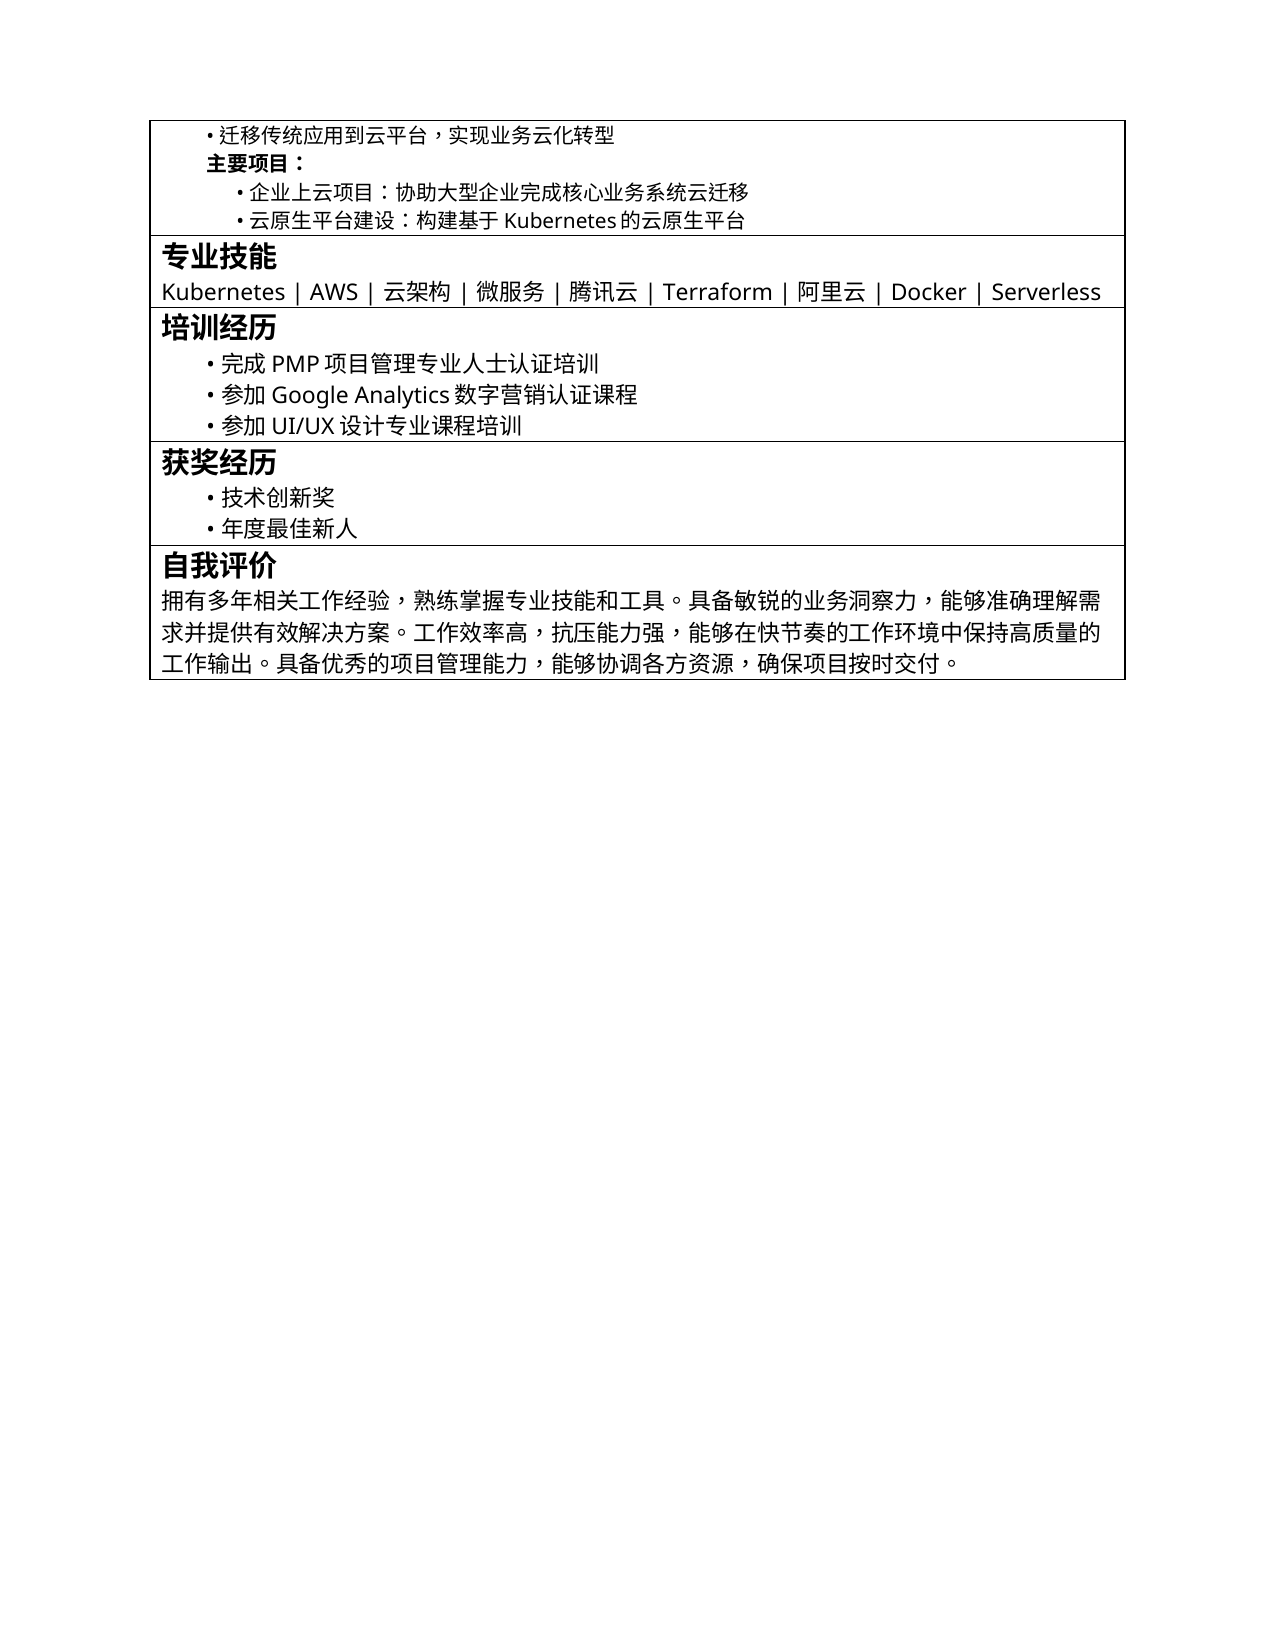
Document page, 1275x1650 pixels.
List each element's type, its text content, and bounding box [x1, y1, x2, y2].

table_cell 专业技能 Kubernetes | AWS | 云架构 | 微服务 | 腾讯云 | Terraform | 阿里云 | Docker | Serverless [151, 236, 1124, 307]
table_cell 自我评价 拥有多年相关工作经验，熟练掌握专业技能和工具。具备敏锐的业务洞察力，能够准确理解需求并提供有效解决方案。工作效率高，抗压能力强，能够在快节奏的工作环境中保持高质量的工作输出。具备优秀的项目管理能力，能够协调各方资源，确保项目按时交付。 [151, 546, 1124, 679]
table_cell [151, 121, 1124, 235]
table_cell 培训经历 • 完成PMP项目管理专业人士认证培训 • 参加Google Analytics数字营销认证课程 • 参加UI/UX设计专业课程培训 [151, 308, 1124, 441]
table_cell 获奖经历 • 技术创新奖 • 年度最佳新人 [151, 442, 1124, 544]
